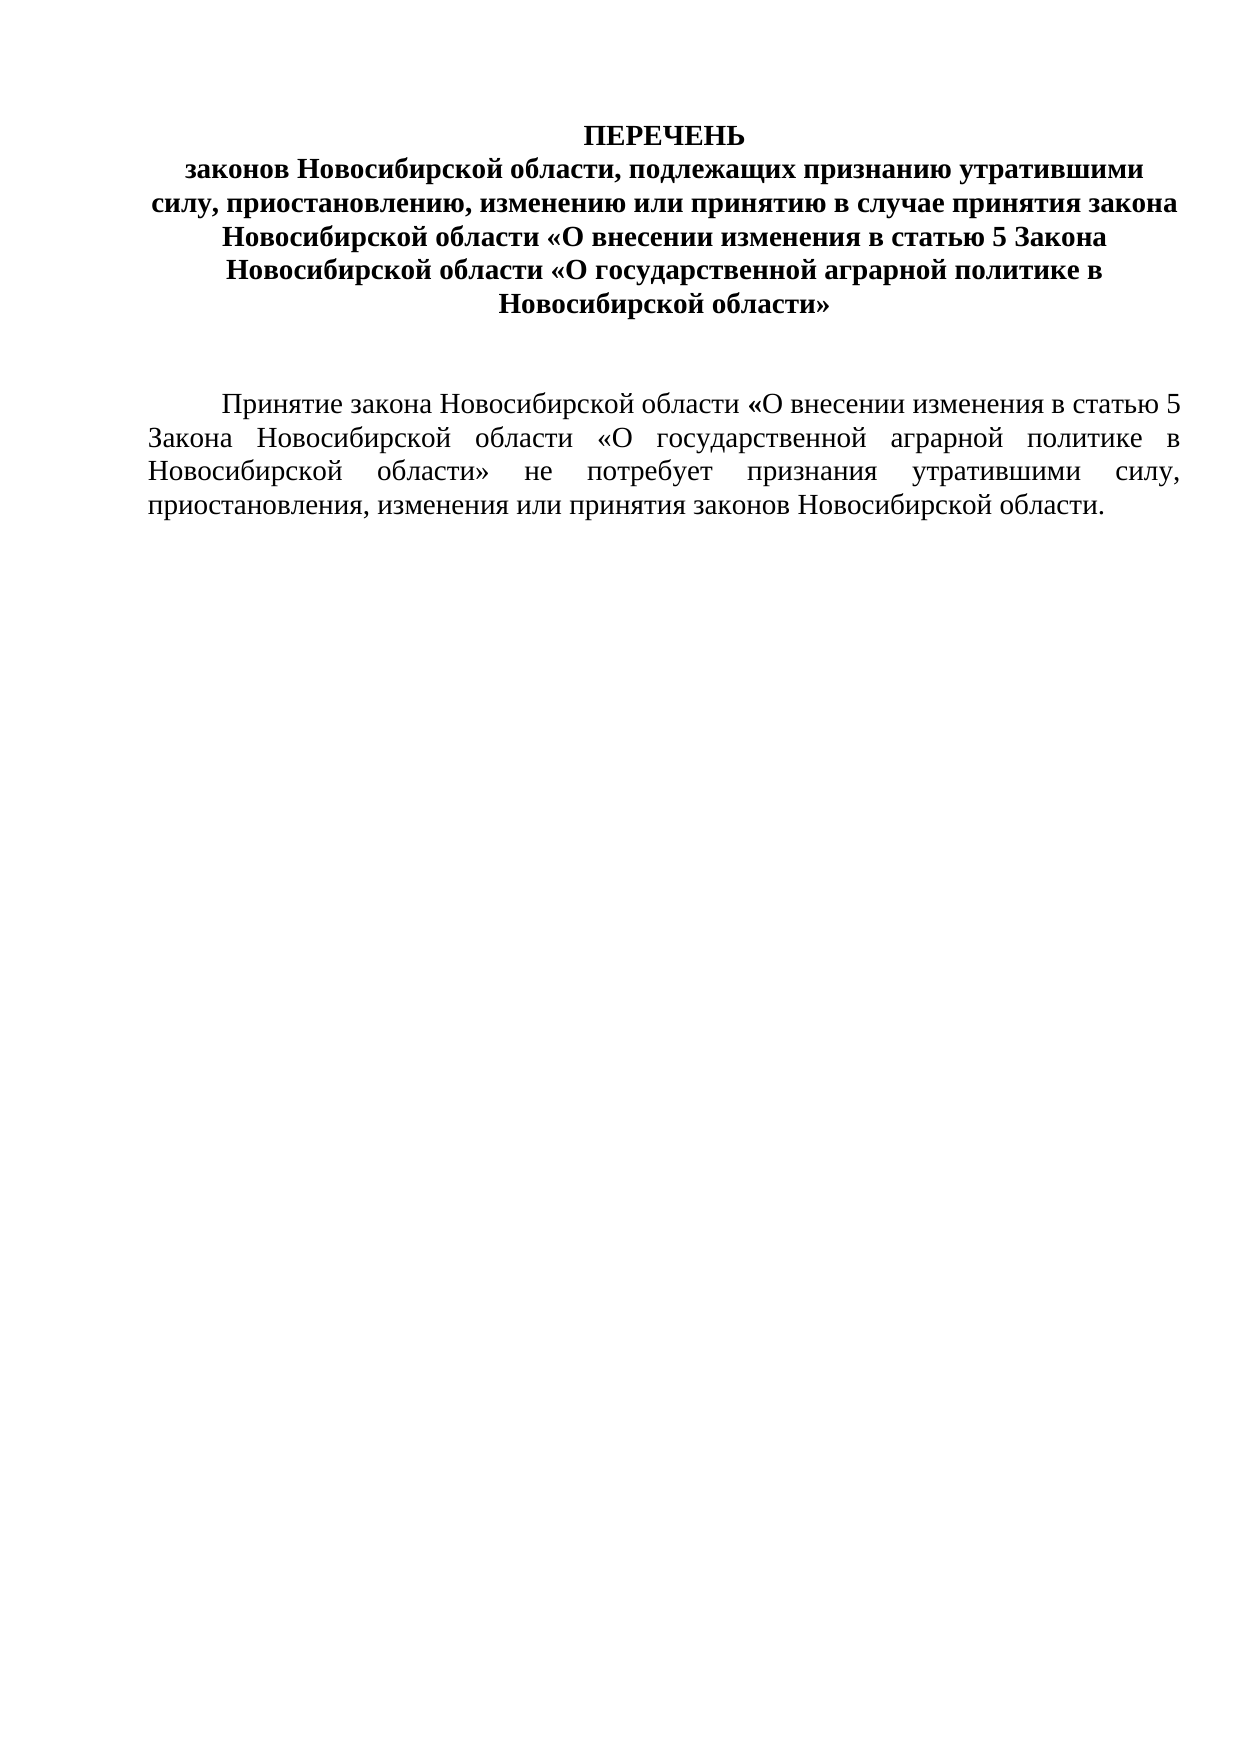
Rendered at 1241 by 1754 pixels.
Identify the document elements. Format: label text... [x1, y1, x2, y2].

text Принятие закона Новосибирской области «О внесении изменения в статью 5 Закона Новосибирской области «О государственной аграрной политике в Новосибирской области» не потребует признания утратившими силу, приостановления, изменения или принятия законов Новосибирской области. [148, 386, 1181, 521]
text законов Новосибирской области, подлежащих признанию утратившими силу, приостановлению, изменению или принятию в случае принятия закона Новосибирской области «О внесении изменения в статью 5 Закона Новосибирской области «О государственной аграрной политике в Новосибирской области» [148, 152, 1181, 319]
text ПЕРЕЧЕНЬ [148, 118, 1181, 152]
